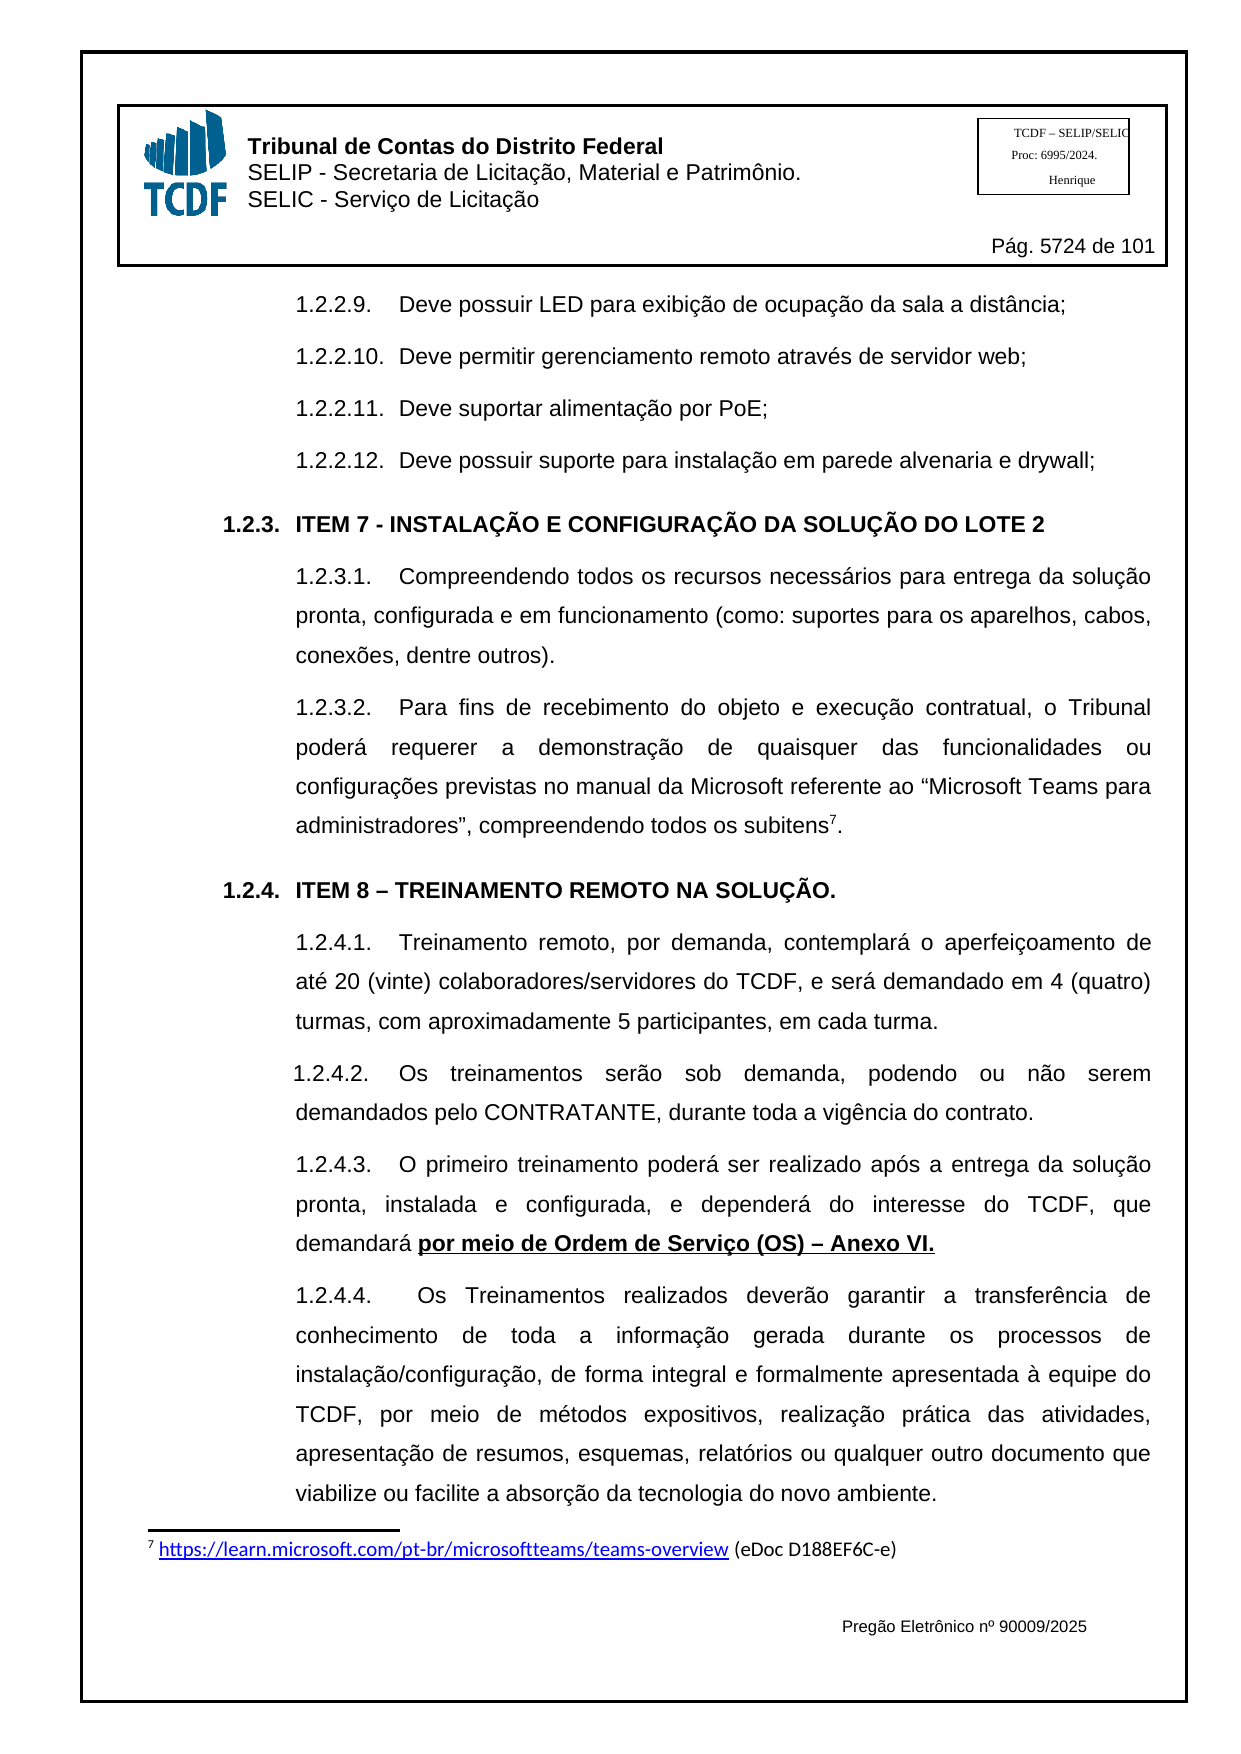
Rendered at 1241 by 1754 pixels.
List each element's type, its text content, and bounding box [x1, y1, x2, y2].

list Os Treinamentos realizados deverão garantir a transferência de conhecimento de toda a informação gerada durante os processos de instalação/configuração, de forma integral e formalmente apresentada à equipe do TCDF, por meio de métodos expositivos, realização prática das atividades, apresentação de resumos, esquemas, relatórios ou qualquer outro documento que viabilize ou facilite a absorção da tecnologia do novo ambiente. [295, 1282, 1152, 1506]
list Os treinamentos serão sob demanda, podendo ou não serem demandados pelo CONTRATANTE, durante toda a vigência do contrato. [293, 1060, 1152, 1126]
list ITEM 7 - INSTALAÇÃO E CONFIGURAÇÃO DA SOLUÇÃO DO LOTE 2 [223, 511, 1152, 537]
list O primeiro treinamento poderá ser realizado após a entrega da solução pronta, instalada e configurada, e dependerá do interesse do TCDF, que demandará por meio de Ordem de Serviço (OS) – Anexo VI. [295, 1151, 1152, 1257]
list Deve possuir LED para exibição de ocupação da sala a distância; [295, 291, 1152, 317]
list Compreendendo todos os recursos necessários para entrega da solução pronta, configurada e em funcionamento (como: suportes para os aparelhos, cabos, conexões, dentre outros). [295, 563, 1152, 668]
list ITEM 8 – TREINAMENTO REMOTO NA SOLUÇÃO. [223, 877, 1152, 903]
list Treinamento remoto, por demanda, contemplará o aperfeiçoamento de até 20 (vinte) colaboradores/servidores do TCDF, e será demandado em 4 (quatro) turmas, com aproximadamente 5 participantes, em cada turma. [295, 929, 1152, 1034]
picture [129, 107, 241, 218]
list Deve permitir gerenciamento remoto através de servidor web; [295, 343, 1152, 369]
list Deve suportar alimentação por PoE; [295, 394, 1152, 421]
list Deve possuir suporte para instalação em parede alvenaria e drywall; [295, 447, 1152, 473]
list Para fins de recebimento do objeto e execução contratual, o Tribunal poderá requerer a demonstração de quaisquer das funcionalidades ou configurações previstas no manual da Microsoft referente ao “Microsoft Teams para administradores”, compreendendo todos os subitens. [295, 694, 1152, 839]
